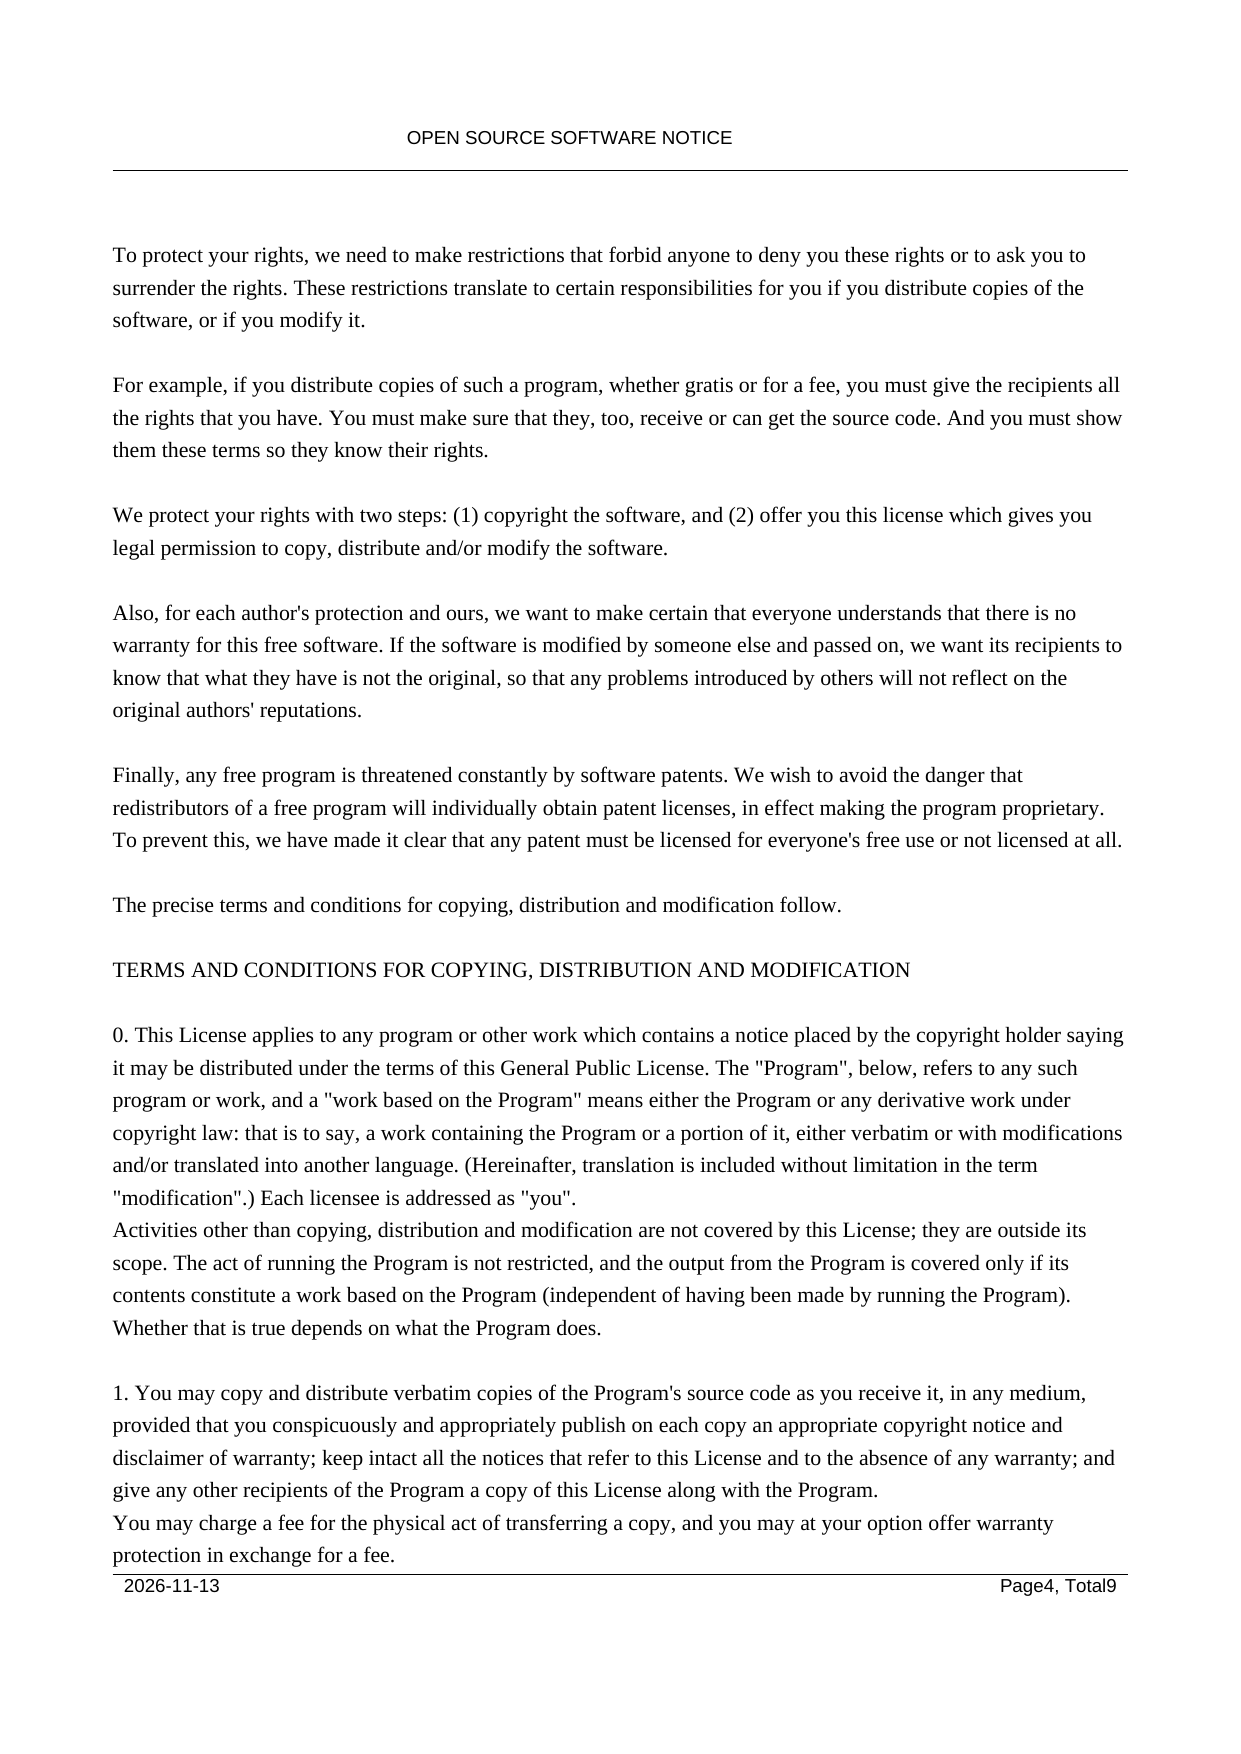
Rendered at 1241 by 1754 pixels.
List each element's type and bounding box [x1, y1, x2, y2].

text [112, 206, 1128, 1571]
